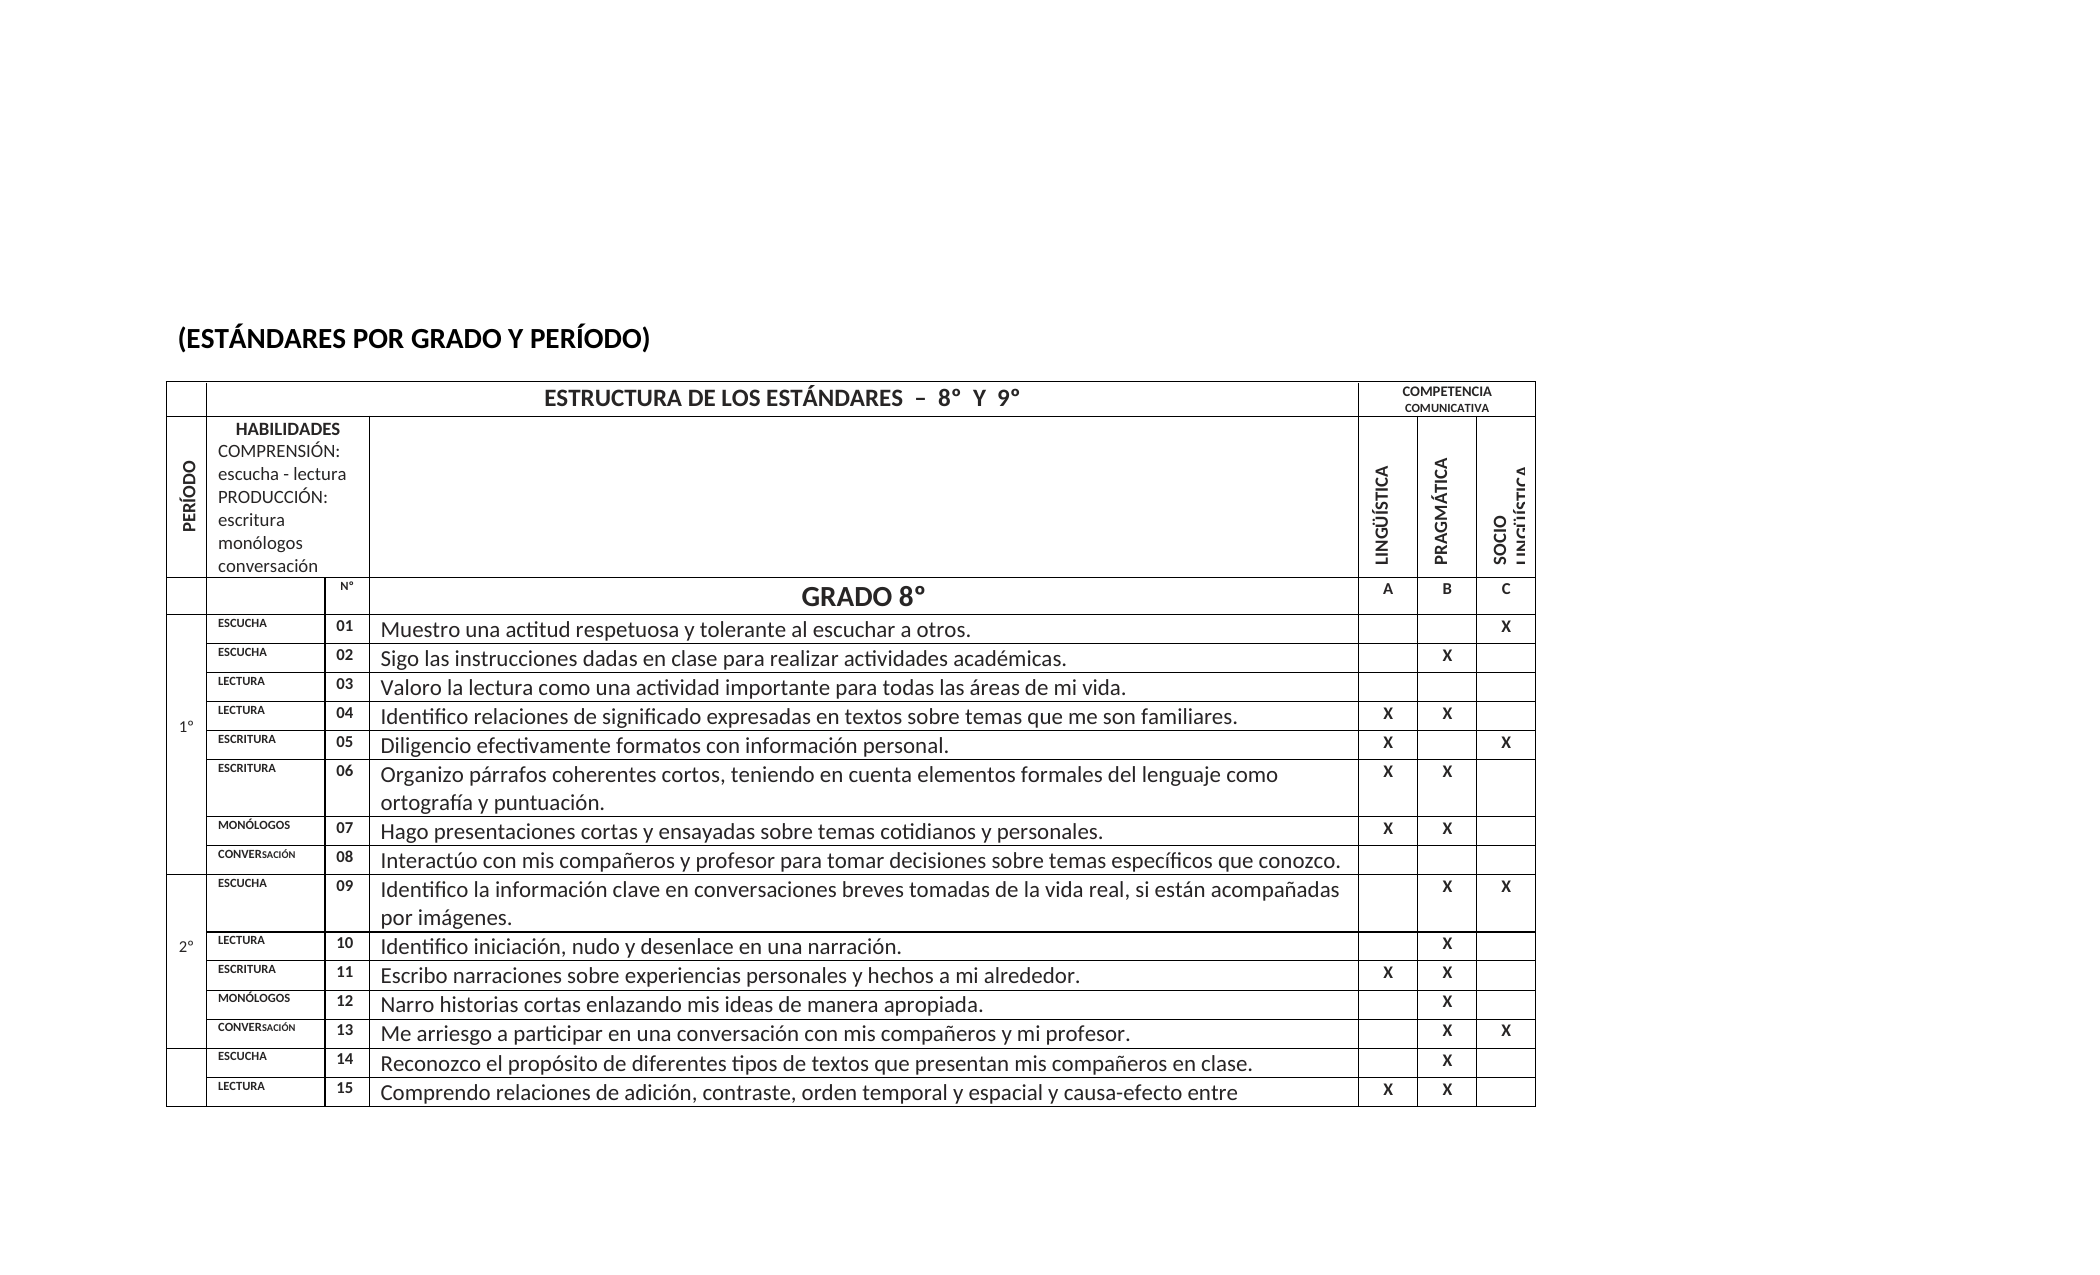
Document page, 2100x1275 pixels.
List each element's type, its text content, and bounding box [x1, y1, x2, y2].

table_cell 14 [326, 1049, 369, 1077]
table_cell Identifico la información clave en conversaciones breves tomadas de la vida real, si están acompañadas por imágenes. [370, 875, 1358, 931]
table_cell X [1359, 961, 1417, 989]
table_cell [1477, 760, 1535, 816]
table_cell [167, 578, 206, 614]
table_cell [1359, 1020, 1417, 1048]
table_cell [1418, 673, 1476, 701]
table_cell 06 [326, 760, 369, 816]
table_cell 13 [326, 1020, 369, 1048]
table_cell MONÓLOGOS [207, 817, 324, 845]
table_cell 1º [167, 615, 206, 874]
table_cell ESCRITURA [207, 731, 324, 759]
table_cell Reconozco el propósito de diferentes tipos de textos que presentan mis compañeros en clase. [370, 1049, 1358, 1077]
table_cell CONVERSACIÓN [207, 1020, 324, 1048]
table_cell 02 [326, 644, 369, 672]
table_cell [1477, 817, 1535, 845]
table_cell [1359, 991, 1417, 1018]
table_cell ESCRITURA [207, 961, 324, 989]
table_cell GRADO 8º [370, 578, 1358, 614]
table_cell LECTURA [207, 933, 324, 960]
table_cell [1359, 875, 1417, 931]
table_cell 10 [326, 933, 369, 960]
table_cell Nº [326, 578, 369, 614]
table_cell [1359, 615, 1417, 643]
table_cell X [1477, 615, 1535, 643]
table_cell ESCUCHA [207, 875, 324, 931]
table_cell Me arriesgo a participar en una conversación con mis compañeros y mi profesor. [370, 1020, 1358, 1048]
table_cell X [1477, 1020, 1535, 1048]
table_cell X [1359, 760, 1417, 816]
table_cell [207, 578, 324, 614]
table_cell Identifico iniciación, nudo y desenlace en una narración. [370, 933, 1358, 960]
table_cell MONÓLOGOS [207, 991, 324, 1018]
table_cell [1477, 991, 1535, 1018]
table_cell C [1477, 578, 1535, 614]
text (ESTÁNDARES POR GRADO Y PERÍODO) [177, 320, 1923, 355]
table_cell X [1418, 817, 1476, 845]
table_cell X [1418, 875, 1476, 931]
table_cell A [1359, 578, 1417, 614]
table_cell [370, 1078, 1358, 1106]
table_cell 07 [326, 817, 369, 845]
table_cell 04 [326, 702, 369, 730]
table_cell [1359, 846, 1417, 874]
table_cell Identifico relaciones de significado expresadas en textos sobre temas que me son familiares. [370, 702, 1358, 730]
table_cell [1359, 933, 1417, 960]
table_cell X [1418, 991, 1476, 1018]
table_cell [1477, 846, 1535, 874]
table_cell X [1359, 731, 1417, 759]
table_header ESTRUCTURA DE LOS ESTÁNDARES – 8º Y 9º [207, 382, 1358, 416]
table_cell [1359, 673, 1417, 701]
table_cell Diligencio efectivamente formatos con información personal. [370, 731, 1358, 759]
table_cell [1477, 673, 1535, 701]
table_cell 03 [326, 673, 369, 701]
table_header [167, 382, 206, 416]
table_cell X [1477, 731, 1535, 759]
table_cell [1418, 615, 1476, 643]
table_cell X [1359, 1078, 1417, 1106]
table_cell 01 [326, 615, 369, 643]
table_cell LINGÜÍSTICA [1359, 417, 1417, 577]
table_cell 09 [326, 875, 369, 931]
table_cell SOCIO LINGÜÍSTICA [1477, 417, 1535, 577]
table_cell 12 [326, 991, 369, 1018]
table_cell 08 [326, 846, 369, 874]
table_cell Sigo las instrucciones dadas en clase para realizar actividades académicas. [370, 644, 1358, 672]
table_cell 3º [167, 1049, 206, 1106]
table_cell X [1418, 760, 1476, 816]
table_cell PERÍODO [167, 417, 206, 577]
table_cell X [1418, 1049, 1476, 1077]
table_cell LECTURA [207, 702, 324, 730]
table_cell 2º [167, 875, 206, 1048]
table_cell [1477, 933, 1535, 960]
table_cell B [1418, 578, 1476, 614]
table_cell [1418, 846, 1476, 874]
table_cell [1477, 961, 1535, 989]
table_cell X [1418, 1078, 1476, 1106]
table_cell X [1418, 961, 1476, 989]
table_cell CONVERSACIÓN [207, 846, 324, 874]
table_cell ESCUCHA [207, 644, 324, 672]
table_cell LECTURA [207, 1078, 324, 1106]
table_cell [1477, 644, 1535, 672]
table_header COMPETENCIA COMUNICATIVA [1359, 382, 1535, 416]
table_cell X [1418, 933, 1476, 960]
table_cell ESCUCHA [207, 1049, 324, 1077]
table_cell Escribo narraciones sobre experiencias personales y hechos a mi alrededor. [370, 961, 1358, 989]
table_cell Narro historias cortas enlazando mis ideas de manera apropiada. [370, 991, 1358, 1018]
table_cell Hago presentaciones cortas y ensayadas sobre temas cotidianos y personales. [370, 817, 1358, 845]
table_cell ESCRITURA [207, 760, 324, 816]
table_cell [1359, 1049, 1417, 1077]
table_cell X [1418, 1020, 1476, 1048]
table_cell Interactúo con mis compañeros y profesor para tomar decisiones sobre temas específicos que conozco. [370, 846, 1358, 874]
table_cell X [1359, 817, 1417, 845]
table_cell X [1359, 702, 1417, 730]
table_cell [1477, 1049, 1535, 1077]
table_cell [1477, 1078, 1535, 1106]
table_cell [1418, 731, 1476, 759]
table_cell 05 [326, 731, 369, 759]
table_cell 15 [326, 1078, 369, 1106]
table_cell 11 [326, 961, 369, 989]
table_cell Valoro la lectura como una actividad importante para todas las áreas de mi vida. [370, 673, 1358, 701]
table_cell LECTURA [207, 673, 324, 701]
table_cell PRAGMÁTICA [1418, 417, 1476, 577]
table_cell X [1418, 644, 1476, 672]
table_cell Organizo párrafos coherentes cortos, teniendo en cuenta elementos formales del lenguaje como ortografía y puntuación. [370, 760, 1358, 816]
table_cell HABILIDADES COMPRENSIÓN: escucha - lectura PRODUCCIÓN: escritura monólogos conversación [207, 417, 369, 577]
table_cell [1359, 644, 1417, 672]
table_cell [370, 417, 1358, 577]
table_cell Muestro una actitud respetuosa y tolerante al escuchar a otros. [370, 615, 1358, 643]
table_cell [1477, 702, 1535, 730]
table_cell ESCUCHA [207, 615, 324, 643]
table_cell X [1477, 875, 1535, 931]
table_cell X [1418, 702, 1476, 730]
